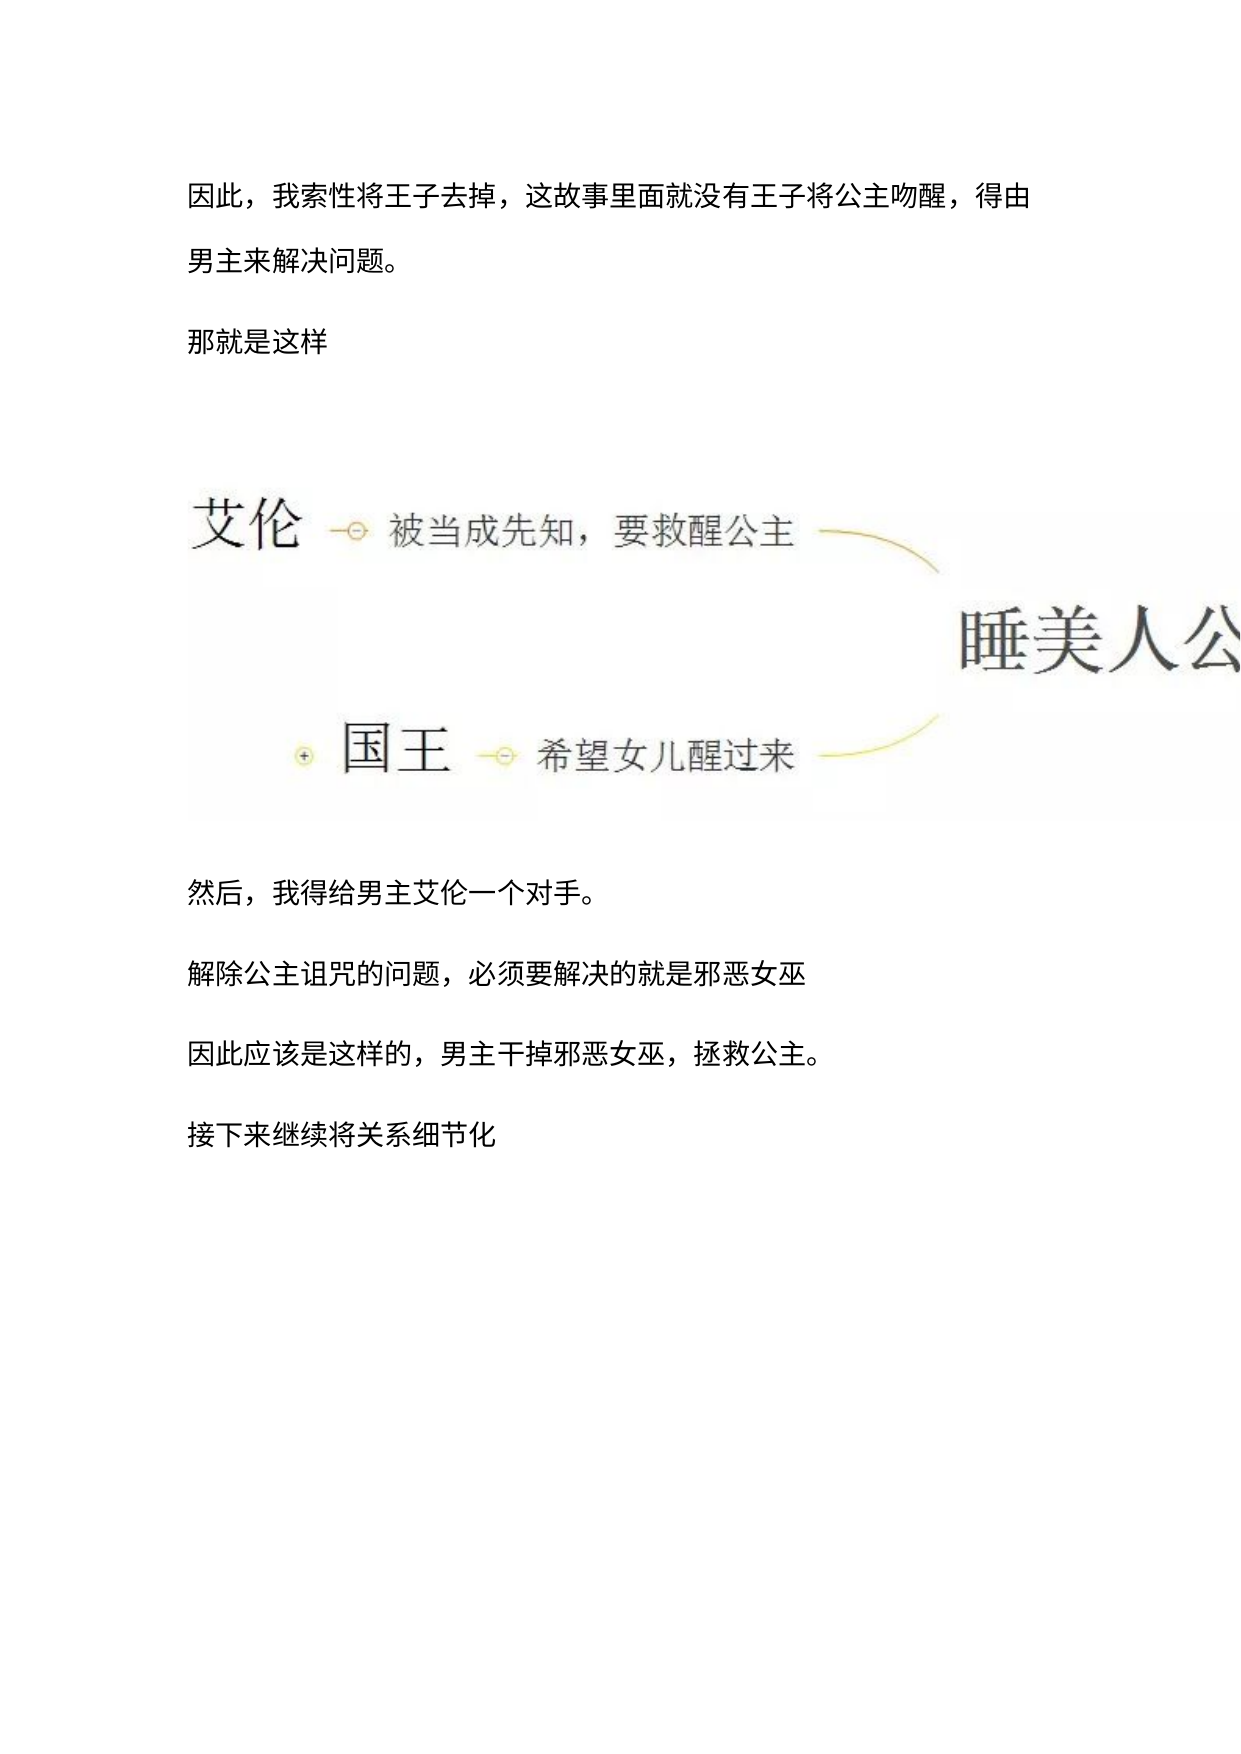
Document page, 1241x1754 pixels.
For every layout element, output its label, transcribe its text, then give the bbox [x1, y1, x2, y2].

text 因此应该是这样的，男主干掉邪恶女巫，拯救公主。 [187, 1020, 1053, 1085]
picture [187, 388, 1241, 821]
text 接下来继续将关系细节化 [187, 1101, 1053, 1166]
text 因此，我索性将王子去掉，这故事里面就没有王子将公主吻醒，得由男主来解决问题。 [187, 162, 1053, 292]
text 那就是这样 [187, 308, 1053, 373]
text 解除公主诅咒的问题，必须要解决的就是邪恶女巫 [187, 939, 1053, 1004]
text 然后，我得给男主艾伦一个对手。 [187, 859, 1053, 924]
